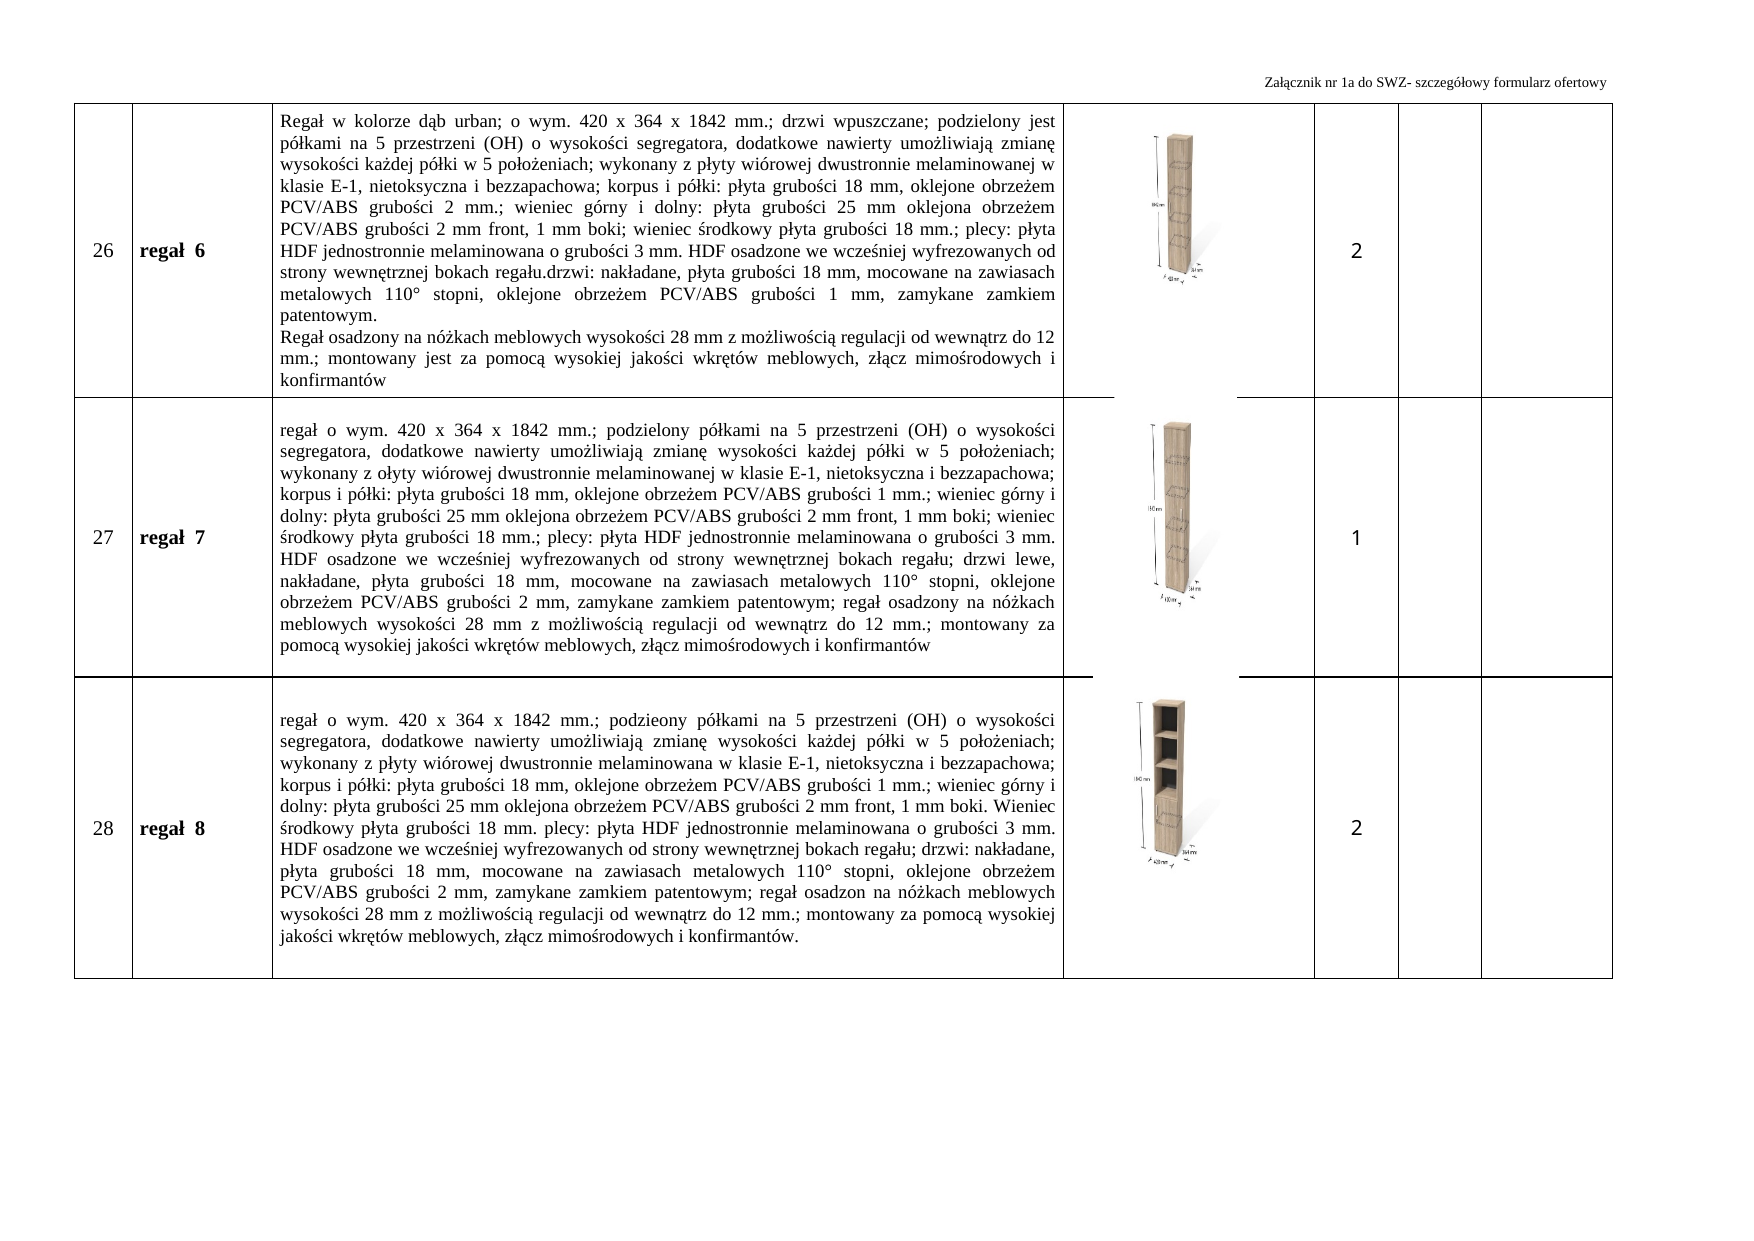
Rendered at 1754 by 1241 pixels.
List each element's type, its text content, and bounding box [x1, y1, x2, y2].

table_cell regał o wym. 420 x 364 x 1842 mm.; podzieony półkami na 5 przestrzeni (OH) o wysokości segregatora, dodatkowe nawierty umożliwiają zmianę wysokości każdej półki w 5 położeniach; wykonany z płyty wiórowej dwustronnie melaminowana w klasie E-1, nietoksyczna i bezzapachowa; korpus i półki: płyta grubości 18 mm, oklejone obrzeżem PCV/ABS grubości 1 mm.; wieniec górny i dolny: płyta grubości 25 mm oklejona obrzeżem PCV/ABS grubości 2 mm front, 1 mm boki. Wieniec środkowy płyta grubości 18 mm. plecy: płyta HDF jednostronnie melaminowana o grubości 3 mm. HDF osadzone we wcześniej wyfrezowanych od strony wewnętrznej bokach regału; drzwi: nakładane, płyta grubości 18 mm, mocowane na zawiasach metalowych 110° stopni, oklejone obrzeżem PCV/ABS grubości 2 mm, zamykane zamkiem patentowym; regał osadzon na nóżkach meblowych wysokości 28 mm z możliwością regulacji od wewnątrz do 12 mm.; montowany za pomocą wysokiej jakości wkrętów meblowych, złącz mimośrodowych i konfirmantów. [273, 678, 1063, 977]
table_cell 1 [1315, 398, 1398, 676]
table_cell regał 6 [133, 104, 272, 397]
table_cell [1399, 678, 1481, 977]
table_cell [1399, 104, 1481, 397]
table_cell [1482, 398, 1612, 676]
picture [1093, 676, 1240, 887]
table_cell [1482, 678, 1612, 977]
table_cell Regał w kolorze dąb urban; o wym. 420 x 364 x 1842 mm.; drzwi wpuszczane; podzielony jest półkami na 5 przestrzeni (OH) o wysokości segregatora, dodatkowe nawierty umożliwiają zmianę wysokości każdej półki w 5 położeniach; wykonany z płyty wiórowej dwustronnie melaminowanej w klasie E-1, nietoksyczna i bezzapachowa; korpus i półki: płyta grubości 18 mm, oklejone obrzeżem PCV/ABS grubości 2 mm.; wieniec górny i dolny: płyta grubości 25 mm oklejona obrzeżem PCV/ABS grubości 2 mm front, 1 mm boki; wieniec środkowy płyta grubości 18 mm.; plecy: płyta HDF jednostronnie melaminowana o grubości 3 mm. HDF osadzone we wcześniej wyfrezowanych od strony wewnętrznej bokach regału.drzwi: nakładane, płyta grubości 18 mm, mocowane na zawiasach metalowych 110° stopni, oklejone obrzeżem PCV/ABS grubości 1 mm, zamykane zamkiem patentowym. Regał osadzony na nóżkach meblowych wysokości 28 mm z możliwością regulacji od wewnątrz do 12 mm.; montowany jest za pomocą wysokiej jakości wkrętów meblowych, złącz mimośrodowych i konfirmantów [273, 104, 1063, 397]
table_cell [1482, 104, 1612, 397]
table_cell regał 7 [133, 398, 272, 676]
table_cell 2 [1315, 104, 1398, 397]
table_cell 26 [75, 104, 132, 397]
table_cell regał 8 [133, 678, 272, 977]
table_cell 27 [75, 398, 132, 676]
table_cell [1064, 398, 1314, 676]
picture [1119, 113, 1237, 301]
table_cell [1064, 104, 1314, 397]
table_cell [1064, 678, 1314, 977]
table_cell [1399, 398, 1481, 676]
table_cell regał o wym. 420 x 364 x 1842 mm.; podzielony półkami na 5 przestrzeni (OH) o wysokości segregatora, dodatkowe nawierty umożliwiają zmianę wysokości każdej półki w 5 położeniach; wykonany z ołyty wiórowej dwustronnie melaminowanej w klasie E-1, nietoksyczna i bezzapachowa; korpus i półki: płyta grubości 18 mm, oklejone obrzeżem PCV/ABS grubości 1 mm.; wieniec górny i dolny: płyta grubości 25 mm oklejona obrzeżem PCV/ABS grubości 2 mm front, 1 mm boki; wieniec środkowy płyta grubości 18 mm.; plecy: płyta HDF jednostronnie melaminowana o grubości 3 mm. HDF osadzone we wcześniej wyfrezowanych od strony wewnętrznej bokach regału; drzwi lewe, nakładane, płyta grubości 18 mm, mocowane na zawiasach metalowych 110° stopni, oklejone obrzeżem PCV/ABS grubości 2 mm, zamykane zamkiem patentowym; regał osadzony na nóżkach meblowych wysokości 28 mm z możliwością regulacji od wewnątrz do 12 mm.; montowany za pomocą wysokiej jakości wkrętów meblowych, złącz mimośrodowych i konfirmantów [273, 398, 1063, 676]
table_cell 28 [75, 678, 132, 977]
table_cell 2 [1315, 678, 1398, 977]
picture [1114, 397, 1237, 627]
